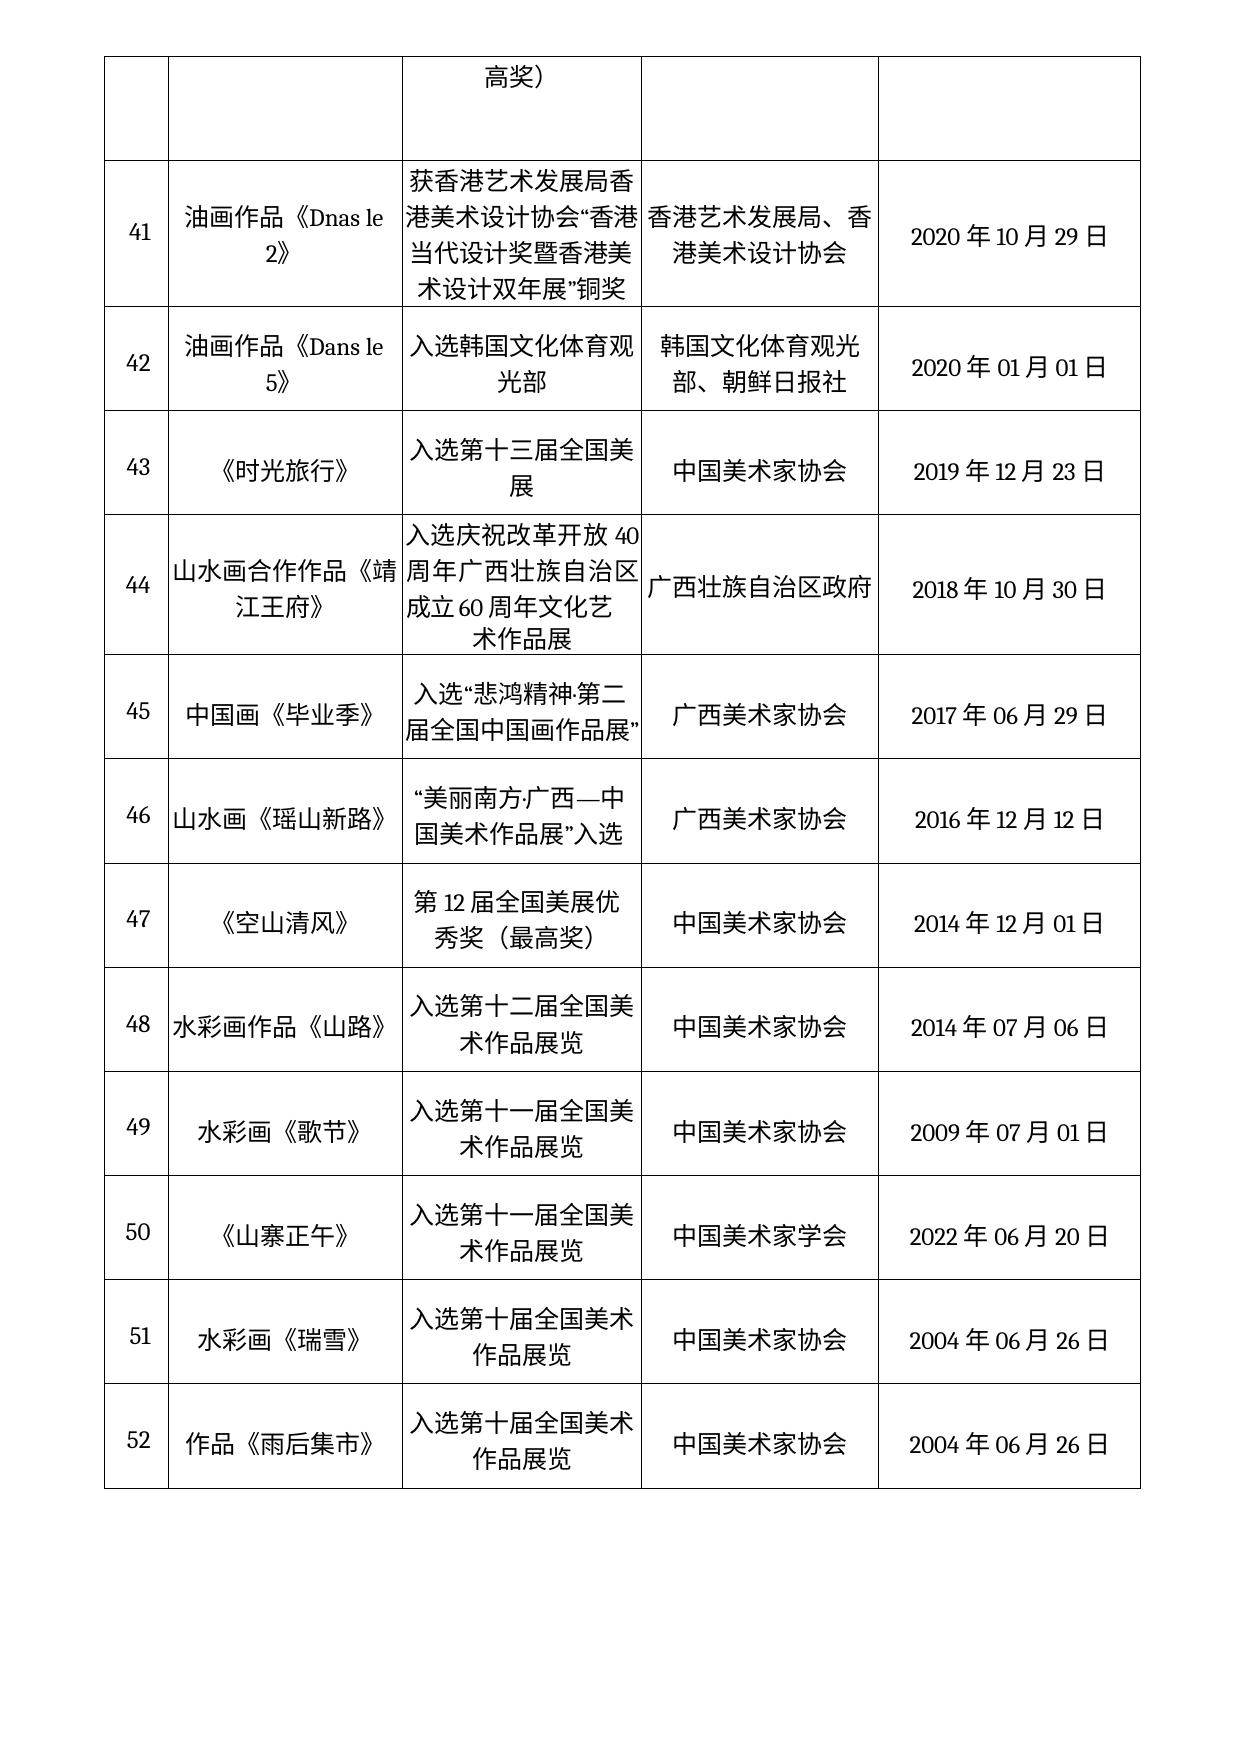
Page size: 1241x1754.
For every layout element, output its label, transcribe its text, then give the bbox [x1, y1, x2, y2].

table_cell 43 [105, 411, 168, 514]
table_cell 油画作品《Dnas le 2》 [169, 161, 402, 306]
table_cell 2016 年 12 月 12 日 [879, 759, 1140, 862]
table_cell 2018 年 10 月 30 日 [879, 515, 1140, 654]
table_cell 中国美术家学会 [642, 1176, 878, 1279]
table_cell 中国美术家协会 [642, 968, 878, 1071]
table_cell 2014 年 07 月 06 日 [879, 968, 1140, 1071]
table_cell 2017 年 06 月 29 日 [879, 655, 1140, 758]
table_cell 中国画《毕业季》 [169, 655, 402, 758]
table_cell 入选第十届全国美术作品展览 [403, 1384, 641, 1487]
table_cell 香港艺术发展局、香港美术设计协会 [642, 161, 878, 306]
table_cell 2004 年 06 月 26 日 [879, 1280, 1140, 1383]
table_cell 45 [105, 655, 168, 758]
table_cell 2014 年 12 月 01 日 [879, 864, 1140, 967]
table_cell 获香港艺术发展局香港美术设计协会“香港 当代设计奖暨香港美术设计双年展”铜奖 [403, 161, 641, 306]
table_cell 50 [105, 1176, 168, 1279]
table_cell 中国美术家协会 [642, 1384, 878, 1487]
table_cell 韩国文化体育观光部、朝鲜日报社 [642, 307, 878, 410]
table_cell 46 [105, 759, 168, 862]
table_header 高奖） [403, 57, 641, 160]
table_cell 入选韩国文化体育观光部 [403, 307, 641, 410]
table_cell 51 [105, 1280, 168, 1383]
table_cell 油画作品《Dans le 5》 [169, 307, 402, 410]
table_cell 入选第十三届全国美展 [403, 411, 641, 514]
table_cell 44 [105, 515, 168, 654]
table_cell 入选庆祝改革开放 40 周年广西壮族自治区成立 60 周年文化艺 术作品展 [403, 515, 641, 654]
table_cell 42 [105, 307, 168, 410]
table_cell 入选第十二届全国美术作品展览 [403, 968, 641, 1071]
table_cell 作品《雨后集市》 [169, 1384, 402, 1487]
table_cell 入选第十一届全国美术作品展览 [403, 1072, 641, 1175]
table_cell 47 [105, 864, 168, 967]
table_cell 2009 年 07 月 01 日 [879, 1072, 1140, 1175]
table_cell 《山寨正午》 [169, 1176, 402, 1279]
table_cell 2020 年 01 月 01 日 [879, 307, 1140, 410]
table_cell 中国美术家协会 [642, 1072, 878, 1175]
table_cell 49 [105, 1072, 168, 1175]
table_cell 2020 年 10 月 29 日 [879, 161, 1140, 306]
table_cell 水彩画《瑞雪》 [169, 1280, 402, 1383]
table_cell 入选第十一届全国美术作品展览 [403, 1176, 641, 1279]
table_cell 《时光旅行》 [169, 411, 402, 514]
table_cell 中国美术家协会 [642, 411, 878, 514]
table_cell 广西美术家协会 [642, 655, 878, 758]
table_cell 2022 年 06 月 20 日 [879, 1176, 1140, 1279]
table_cell 水彩画《歌节》 [169, 1072, 402, 1175]
table_cell 入选第十届全国美术作品展览 [403, 1280, 641, 1383]
table_header [642, 57, 878, 160]
table_cell 中国美术家协会 [642, 1280, 878, 1383]
table_cell “美丽南方·广西—中国美术作品展”入选 [403, 759, 641, 862]
table_cell 48 [105, 968, 168, 1071]
table_cell 山水画《瑶山新路》 [169, 759, 402, 862]
table_cell 水彩画作品《山路》 [169, 968, 402, 1071]
table_cell 41 [105, 161, 168, 306]
table_header [879, 57, 1140, 160]
table_cell 中国美术家协会 [642, 864, 878, 967]
table_header [169, 57, 402, 160]
table_cell 2004 年 06 月 26 日 [879, 1384, 1140, 1487]
table_header [105, 57, 168, 160]
table_cell 广西美术家协会 [642, 759, 878, 862]
table_cell 52 [105, 1384, 168, 1487]
table_cell 第 12 届全国美展优秀奖（最高奖） [403, 864, 641, 967]
table_cell 《空山清风》 [169, 864, 402, 967]
table_cell 2019 年 12 月 23 日 [879, 411, 1140, 514]
table_cell 广西壮族自治区政府 [642, 515, 878, 654]
table_cell 入选“悲鸿精神·第二届全国中国画作品展” [403, 655, 641, 758]
table_cell 山水画合作作品《靖江王府》 [169, 515, 402, 654]
